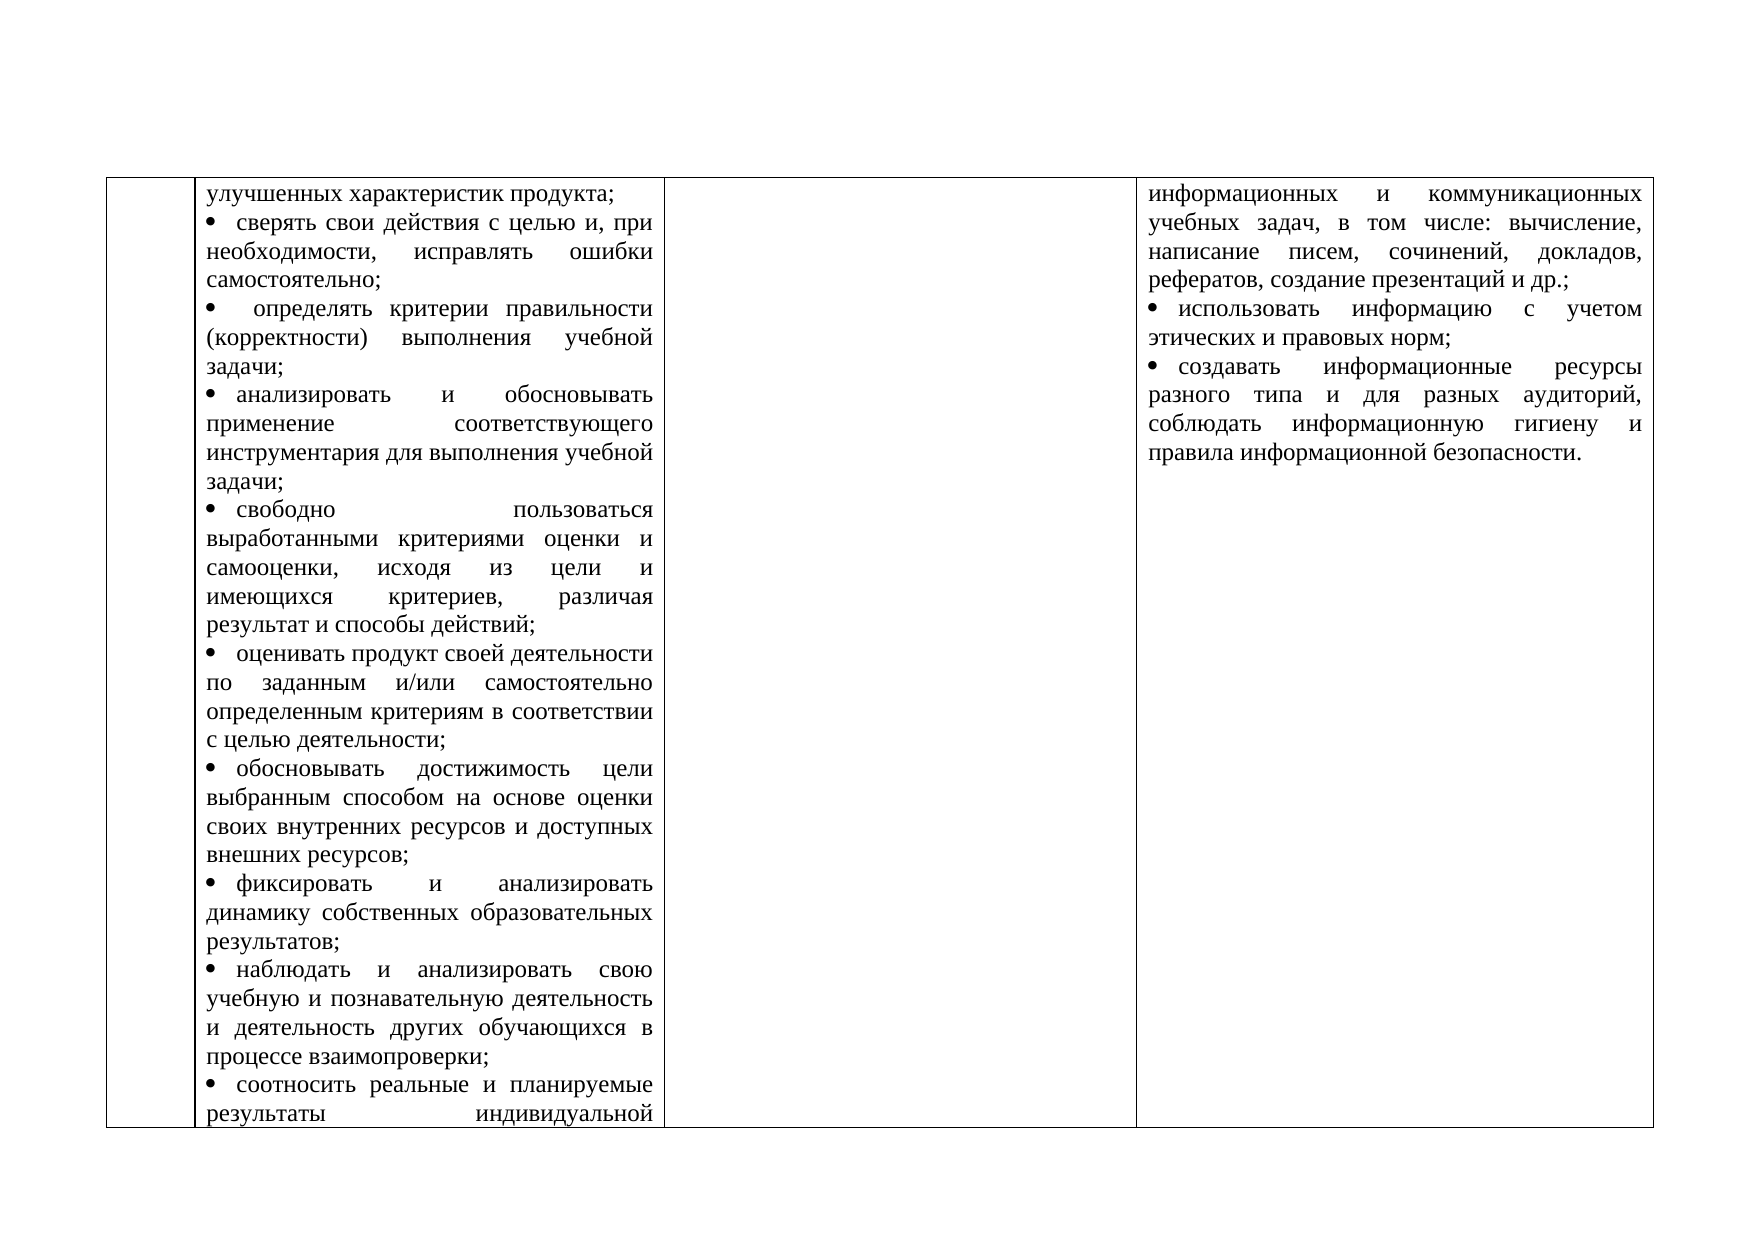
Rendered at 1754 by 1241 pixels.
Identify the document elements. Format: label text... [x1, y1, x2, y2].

table_cell 9 [107, 178, 194, 1127]
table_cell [196, 178, 664, 1127]
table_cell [1137, 178, 1653, 1127]
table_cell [665, 178, 1136, 1127]
